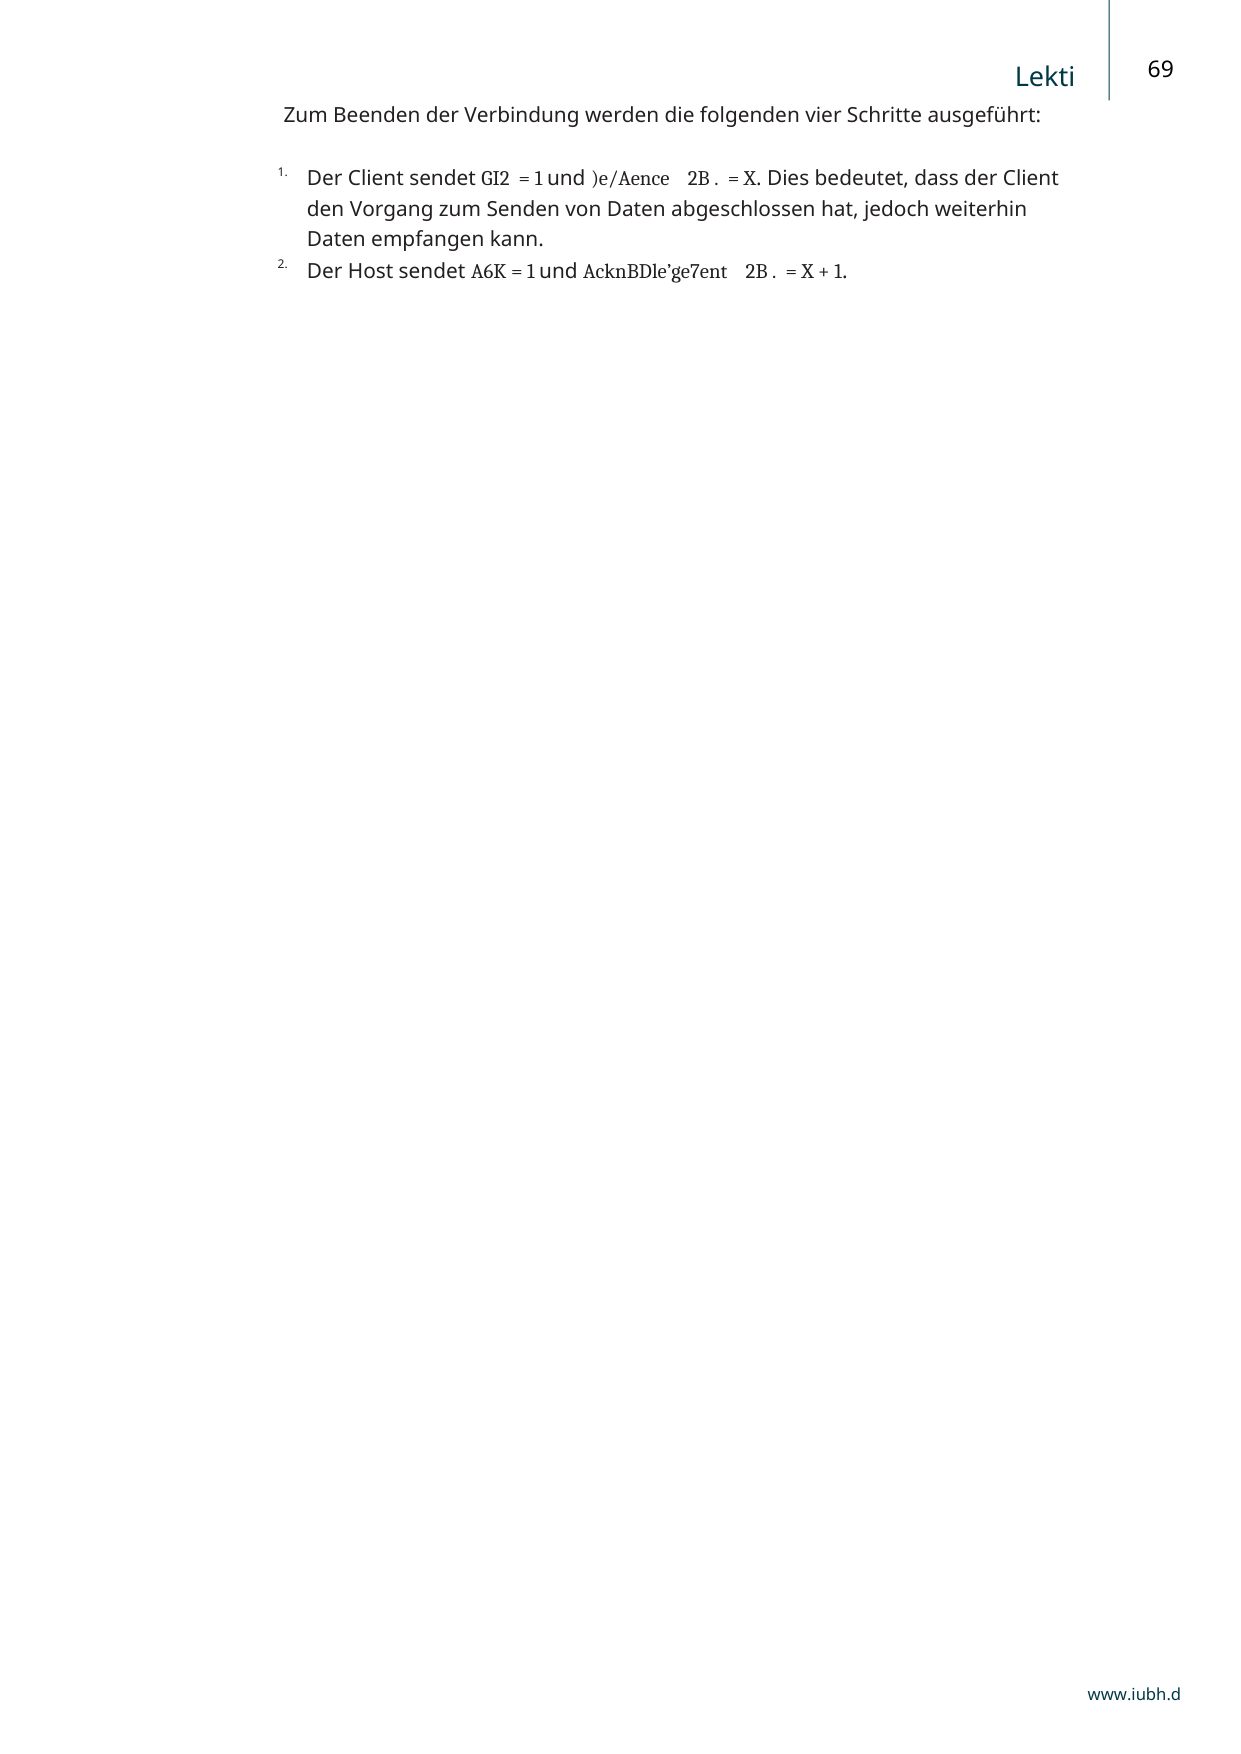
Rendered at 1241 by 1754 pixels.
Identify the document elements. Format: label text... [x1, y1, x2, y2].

picture [1146, 1687, 1150, 1700]
list Der Host sendet A6K = 1 und AcknBDle’ge7ent 2B . = X + 1. [277, 256, 1198, 284]
text Zum Beenden der Verbindung werden die folgenden vier Schritte ausgeführt: [283, 100, 1198, 128]
list Der Client sendet GI2 = 1 und )e/Aence 2B . = X. Dies bedeutet, dass der Client den Vorgang zum Senden von Daten abgeschlossen hat, jedoch weiterhin Daten empfangen kann. [277, 163, 1089, 253]
